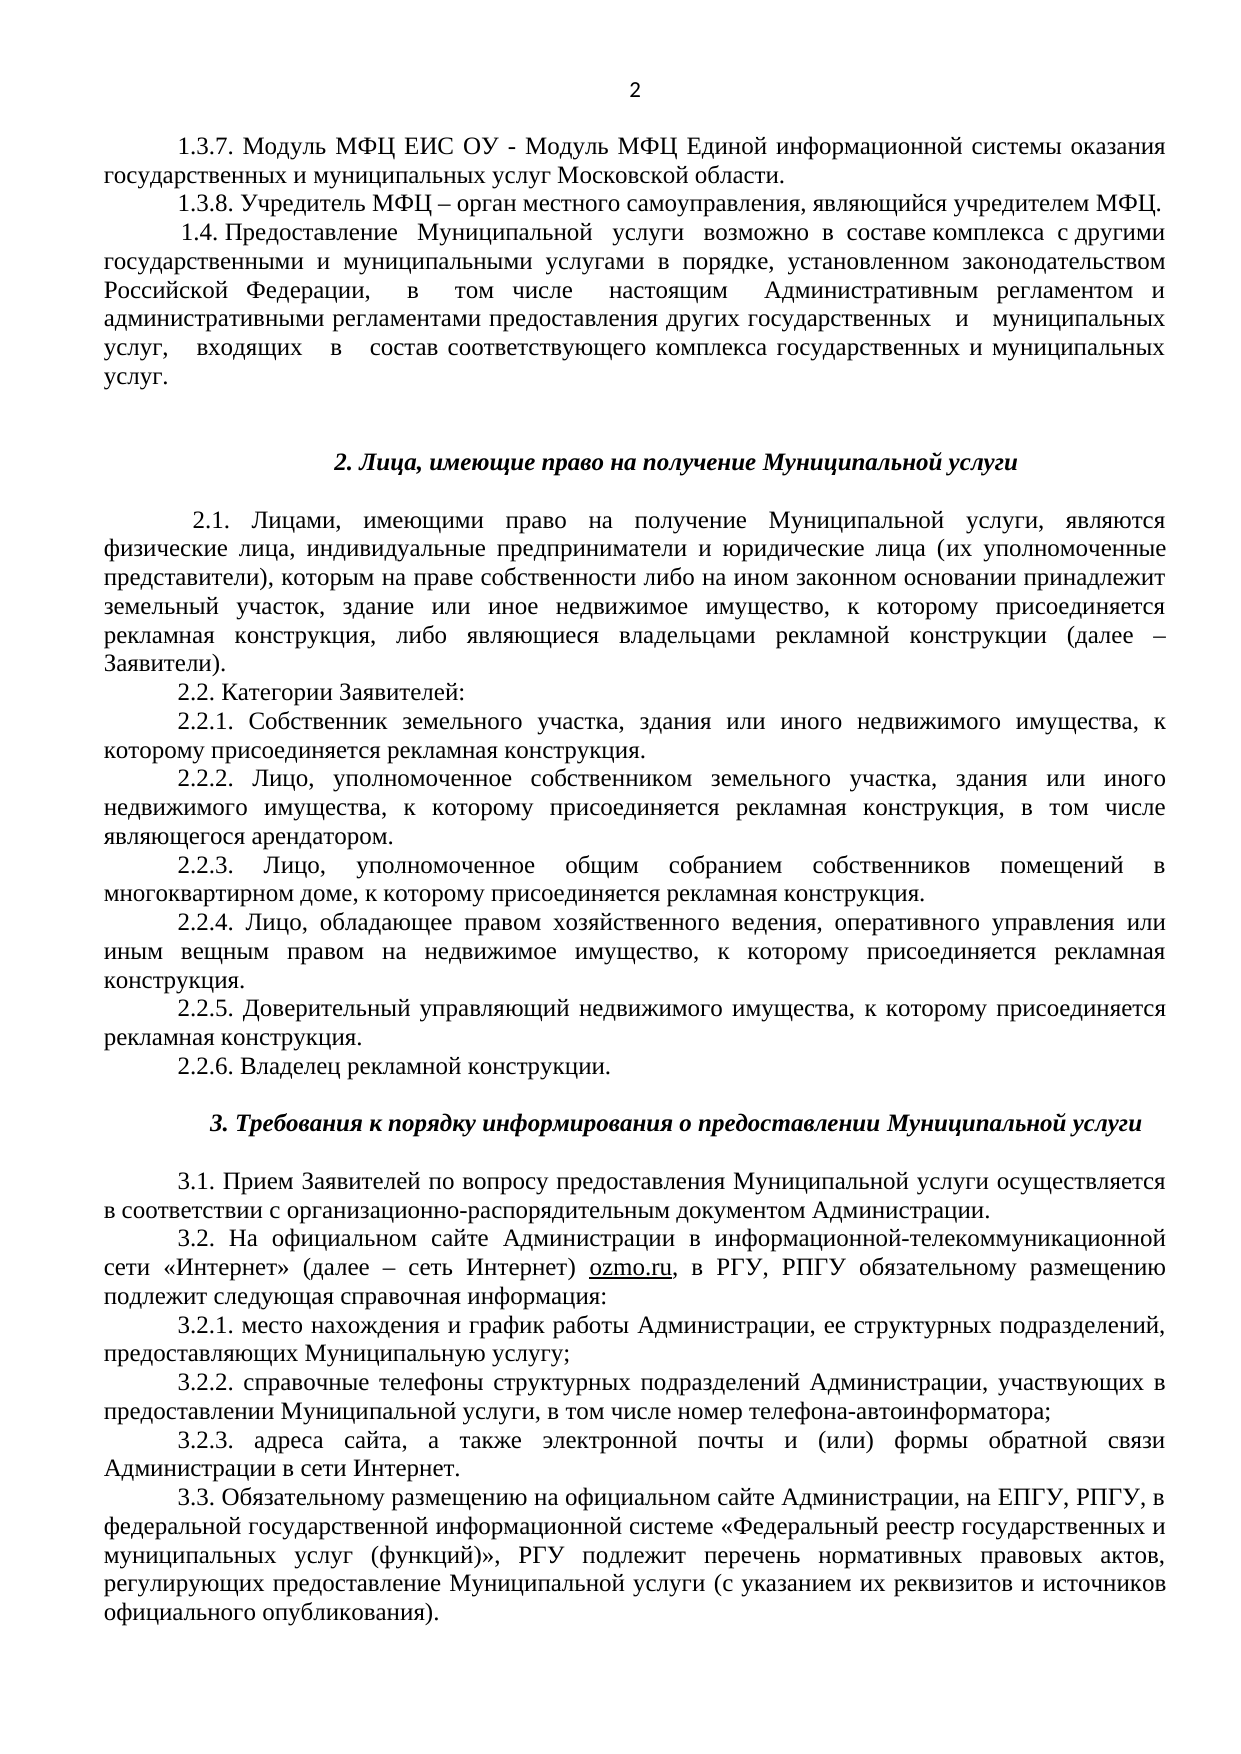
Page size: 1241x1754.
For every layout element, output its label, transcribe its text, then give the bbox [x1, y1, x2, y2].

list 2.2.1. Собственник земельного участка, здания или иного недвижимого имущества, к которому присоединяется рекламная конструкция. [103, 706, 1167, 763]
list 3.1. Прием Заявителей по вопросу предоставления Муниципальной услуги осуществляется в соответствии с организационно-распорядительным документом Администрации. [103, 1166, 1167, 1223]
list 2.2.5. Доверительный управляющий недвижимого имущества, к которому присоединяется рекламная конструкция. [103, 993, 1167, 1051]
list 2.2.2. Лицо, уполномоченное собственником земельного участка, здания или иного недвижимого имущества, к которому присоединяется рекламная конструкция, в том числе являющегося арендатором. [103, 763, 1167, 850]
list 3.2. На официальном сайте Администрации в информационной-телекоммуникационной сети «Интернет» (далее – сеть Интернет) ozmo.ru, в РГУ, РПГУ обязательному размещению подлежит следующая справочная информация: [103, 1223, 1167, 1310]
text 2. Лица, имеющие право на получение Муниципальной услуги [185, 447, 1167, 476]
list 3.2.3. адреса сайта, а также электронной почты и (или) формы обратной связи Администрации в сети Интернет. [103, 1425, 1167, 1482]
list 2.1. Лицами, имеющими право на получение Муниципальной услуги, являются физические лица, индивидуальные предприниматели и юридические лица (их уполномоченные представители), которым на праве собственности либо на ином законном основании принадлежит земельный участок, здание или иное недвижимое имущество, к которому присоединяется рекламная конструкция, либо являющиеся владельцами рекламной конструкции (далее – Заявители). [103, 505, 1167, 677]
list 3.3. Обязательному размещению на официальном сайте Администрации, на ЕПГУ, РПГУ, в федеральной государственной информационной системе «Федеральный реестр государственных и муниципальных услуг (функций)», РГУ подлежит перечень нормативных правовых актов, регулирующих предоставление Муниципальной услуги (с указанием их реквизитов и источников официального опубликования). [103, 1482, 1167, 1626]
text 1.3.7. Модуль МФЦ ЕИС ОУ - Модуль МФЦ Единой информационной системы оказания государственных и муниципальных услуг Московской области. [103, 131, 1167, 188]
list 1.3.8. Учредитель МФЦ – орган местного самоуправления, являющийся учредителем МФЦ. [103, 188, 1167, 217]
list 3.2.2. справочные телефоны структурных подразделений Администрации, участвующих в предоставлении Муниципальной услуги, в том числе номер телефона-автоинформатора; [103, 1367, 1167, 1425]
list 2.2.6. Владелец рекламной конструкции. [103, 1051, 1167, 1080]
list 2.2. Категории Заявителей: [103, 677, 1167, 706]
text 3. Требования к порядку информирования о предоставлении Муниципальной услуги [185, 1108, 1167, 1137]
text 1.4. Предоставление Муниципальной услуги возможно в составе комплекса с другими государственными и муниципальными услугами в порядке, установленном законодательством Российской Федерации, в том числе настоящим Административным регламентом и административными регламентами предоставления других государственных и муниципальных услуг, входящих в состав соответствующего комплекса государственных и муниципальных услуг. [103, 217, 1167, 390]
list 2.2.4. Лицо, обладающее правом хозяйственного ведения, оперативного управления или иным вещным правом на недвижимое имущество, к которому присоединяется рекламная конструкция. [103, 907, 1167, 993]
list 2.2.3. Лицо, уполномоченное общим собранием собственников помещений в многоквартирном доме, к которому присоединяется рекламная конструкция. [103, 850, 1167, 907]
list 3.2.1. место нахождения и график работы Администрации, ее структурных подразделений, предоставляющих Муниципальную услугу; [103, 1310, 1167, 1367]
